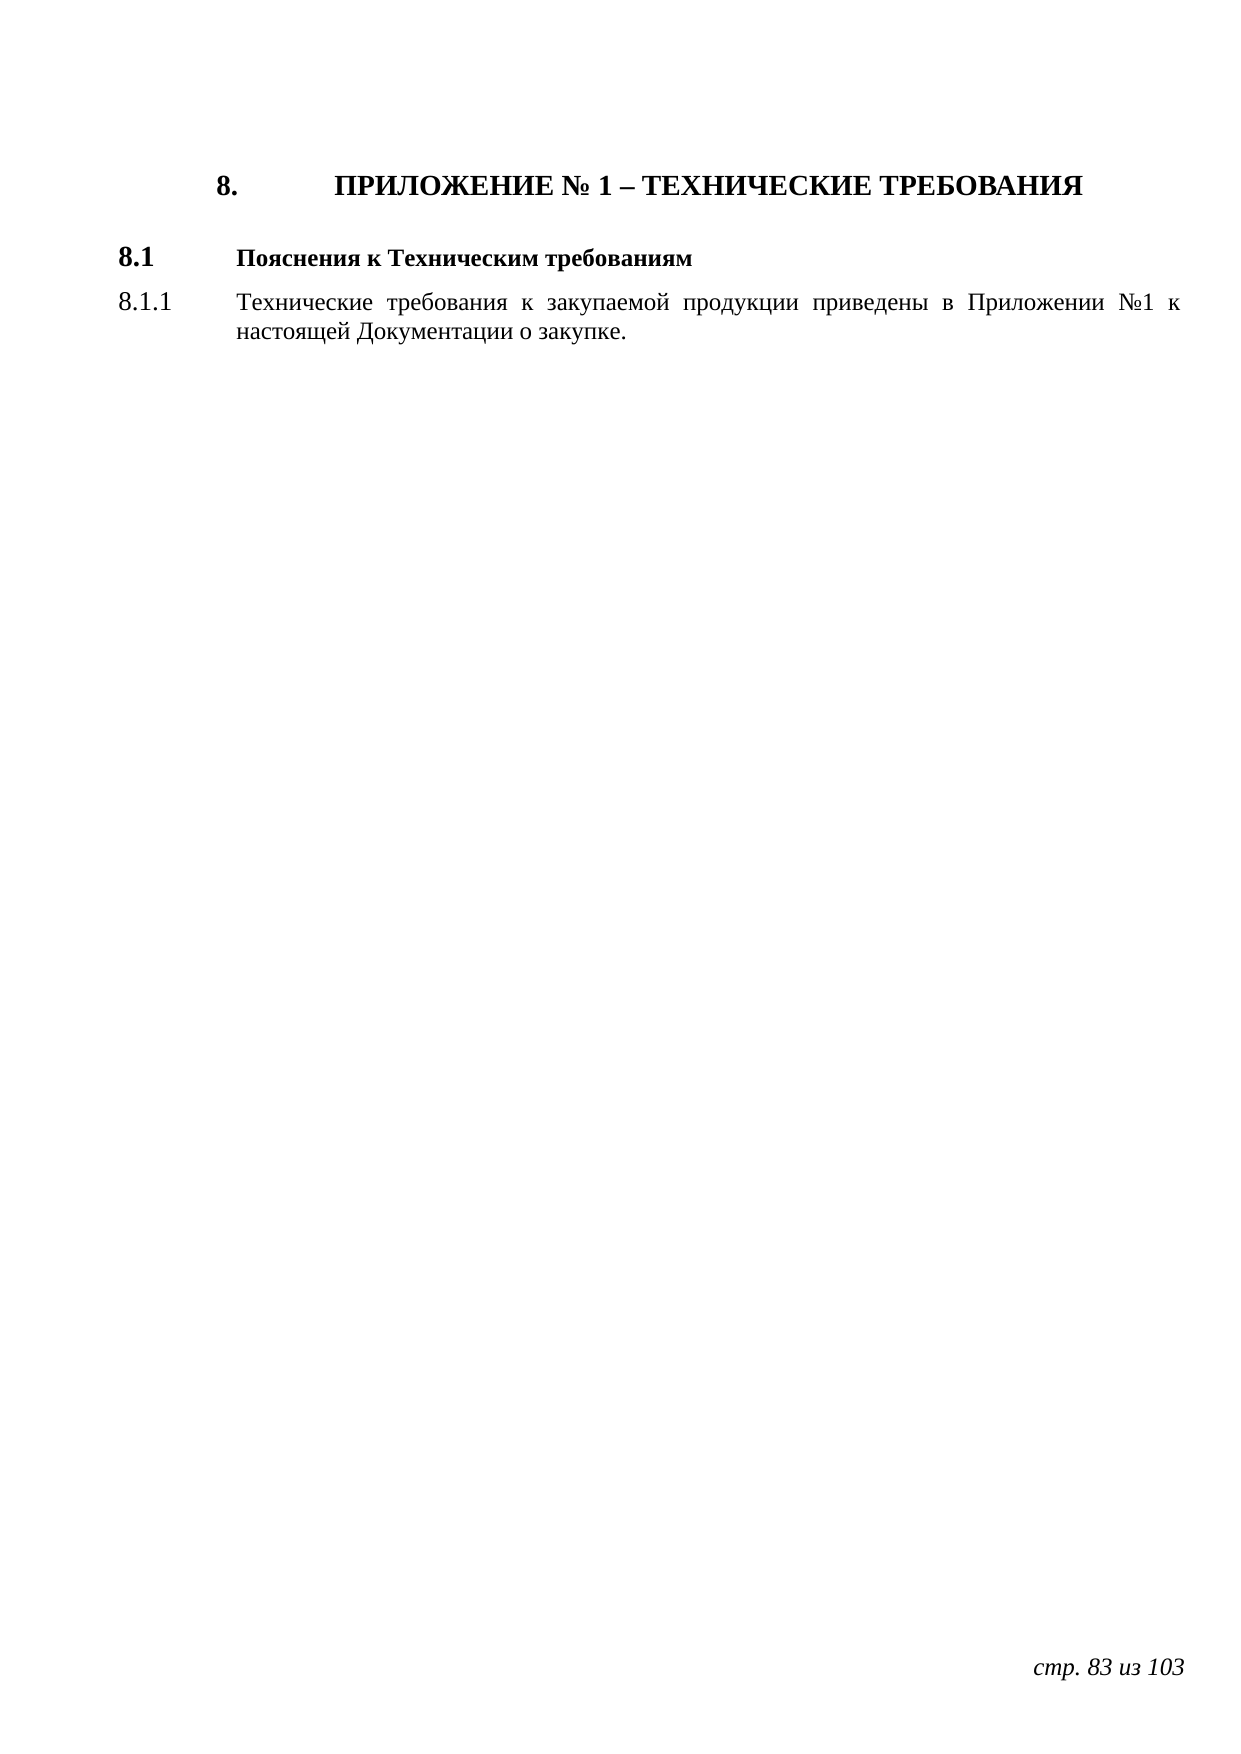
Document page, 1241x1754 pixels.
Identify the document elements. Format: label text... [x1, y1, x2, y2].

subtitle ПРИЛОЖЕНИЕ № 1 – ТЕХНИЧЕСКИЕ ТРЕБОВАНИЯ [118, 168, 1181, 202]
list Технические требования к закупаемой продукции приведены в Приложении №1 к настоящей Документации о закупке. [118, 285, 1181, 345]
subtitle Пояснения к Техническим требованиям [118, 239, 1181, 273]
